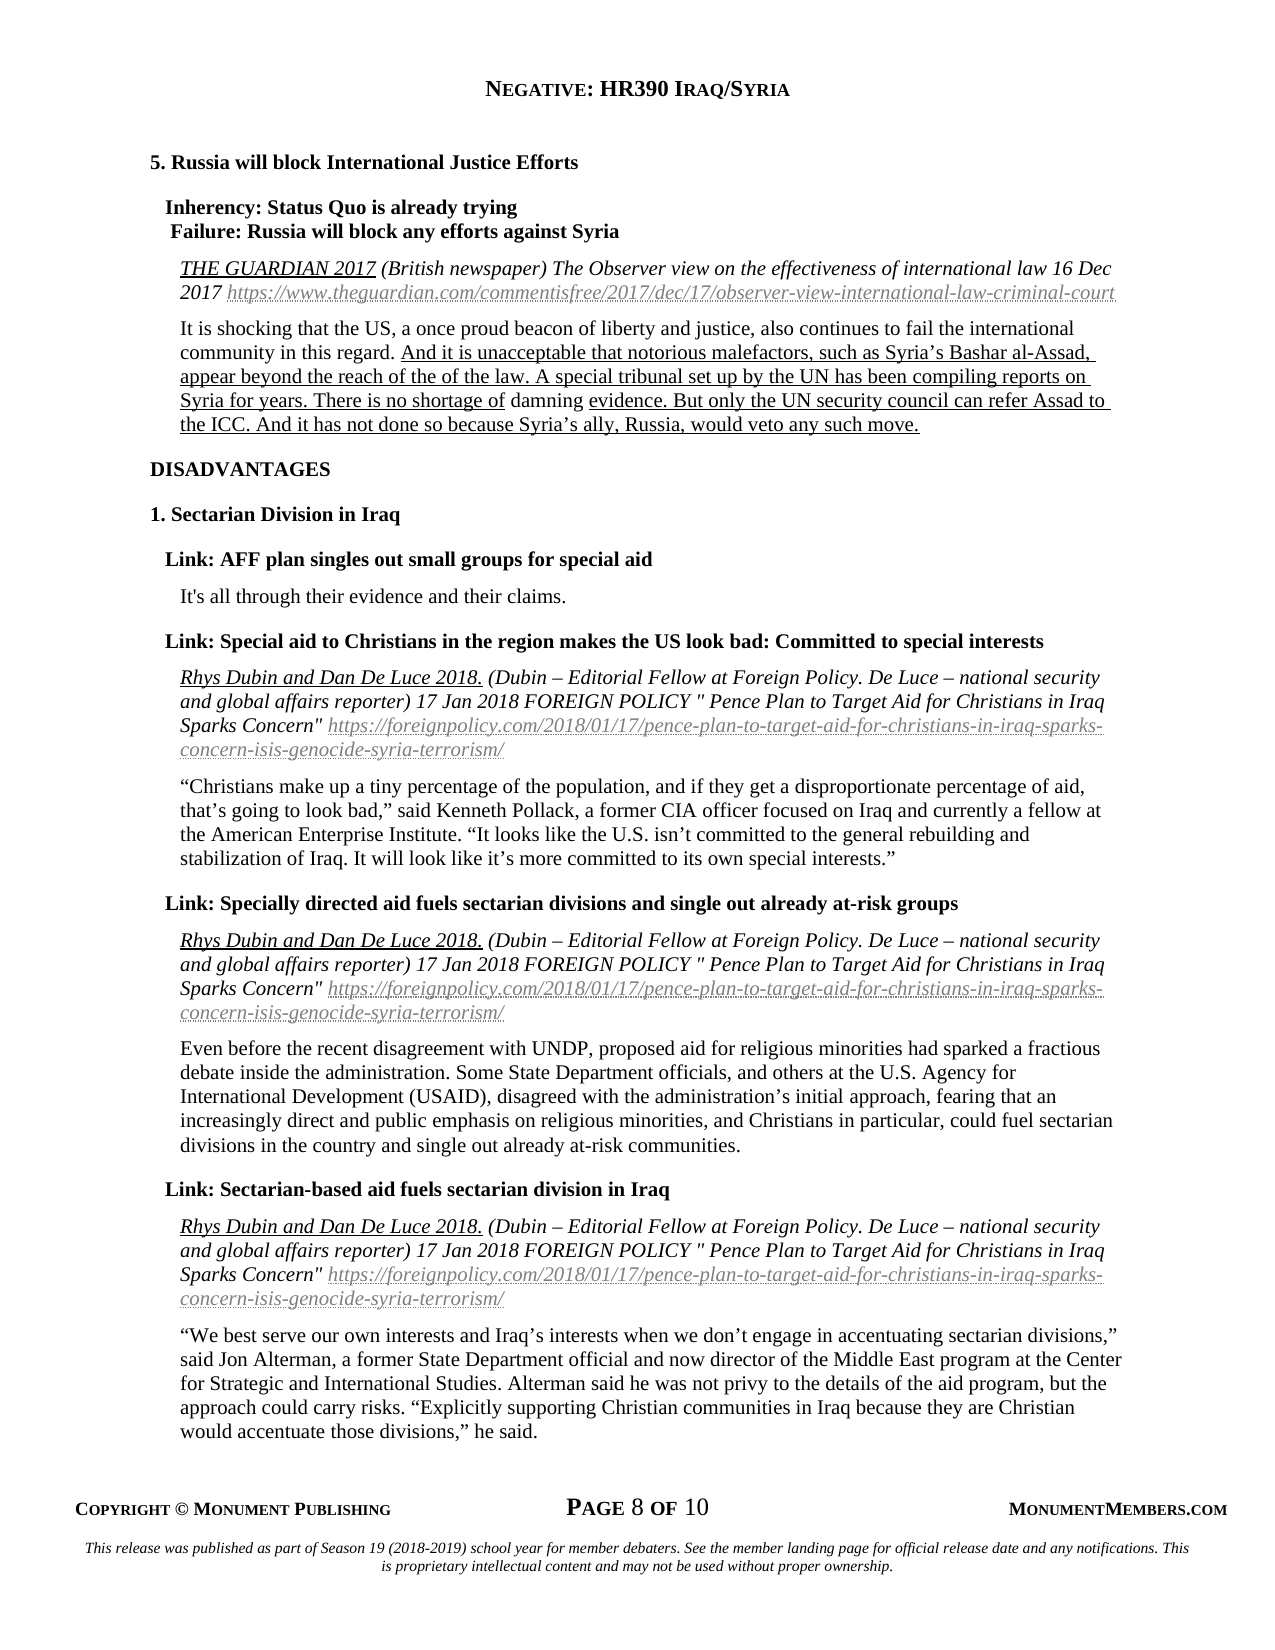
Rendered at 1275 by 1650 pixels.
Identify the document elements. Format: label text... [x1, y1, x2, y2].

text 1. Sectarian Division in Iraq [150, 502, 1125, 526]
text It is shocking that the US, a once proud beacon of liberty and justice, also continues to fail the international community in this regard. And it is unacceptable that notorious malefactors, such as Syria’s Bashar al-Assad, appear beyond the reach of the of the law. A special tribunal set up by the UN has been compiling reports on Syria for years. There is no shortage of damning evidence. But only the UN security council can refer Assad to the ICC. And it has not done so because Syria’s ally, Russia, would veto any such move. [180, 316, 1125, 436]
text Link: Sectarian-based aid fuels sectarian division in Iraq [165, 1177, 1125, 1201]
text It's all through their evidence and their claims. [180, 584, 1125, 608]
text “Christians make up a tiny percentage of the population, and if they get a disproportionate percentage of aid, that’s going to look bad,” said Kenneth Pollack, a former CIA officer focused on Iraq and currently a fellow at the American Enterprise Institute. “It looks like the U.S. isn’t committed to the general rebuilding and stabilization of Iraq. It will look like it’s more committed to its own special interests.” [180, 774, 1125, 870]
text Link: AFF plan singles out small groups for special aid [165, 547, 1125, 571]
text Even before the recent disagreement with UNDP, proposed aid for religious minorities had sparked a fractious debate inside the administration. Some State Department officials, and others at the U.S. Agency for International Development (USAID), disagreed with the administration’s initial approach, fearing that an increasingly direct and public emphasis on religious minorities, and Christians in particular, could fuel sectarian divisions in the country and single out already at-risk communities. [180, 1036, 1125, 1157]
text Inherency: Status Quo is already trying Failure: Russia will block any efforts against Syria [165, 195, 1125, 243]
text Link: Special aid to Christians in the region makes the US look bad: Committed to special interests [165, 628, 1125, 653]
text “We best serve our own interests and Iraq’s interests when we don’t engage in accentuating sectarian divisions,” said Jon Alterman, a former State Department official and now director of the Middle East program at the Center for Strategic and International Studies. Alterman said he was not privy to the details of the aid program, but the approach could carry risks. “Explicitly supporting Christian communities in Iraq because they are Christian would accentuate those divisions,” he said. [180, 1323, 1125, 1443]
text DISADVANTAGES [150, 457, 1125, 481]
text 5. Russia will block International Justice Efforts [150, 150, 1125, 174]
text THE GUARDIAN 2017 (British newspaper) The Observer view on the effectiveness of international law 16 Dec 2017 https://www.theguardian.com/commentisfree/2017/dec/17/observer-view-international-law-criminal-court [180, 256, 1125, 304]
text Link: Specially directed aid fuels sectarian divisions and single out already at-risk groups [165, 891, 1125, 915]
